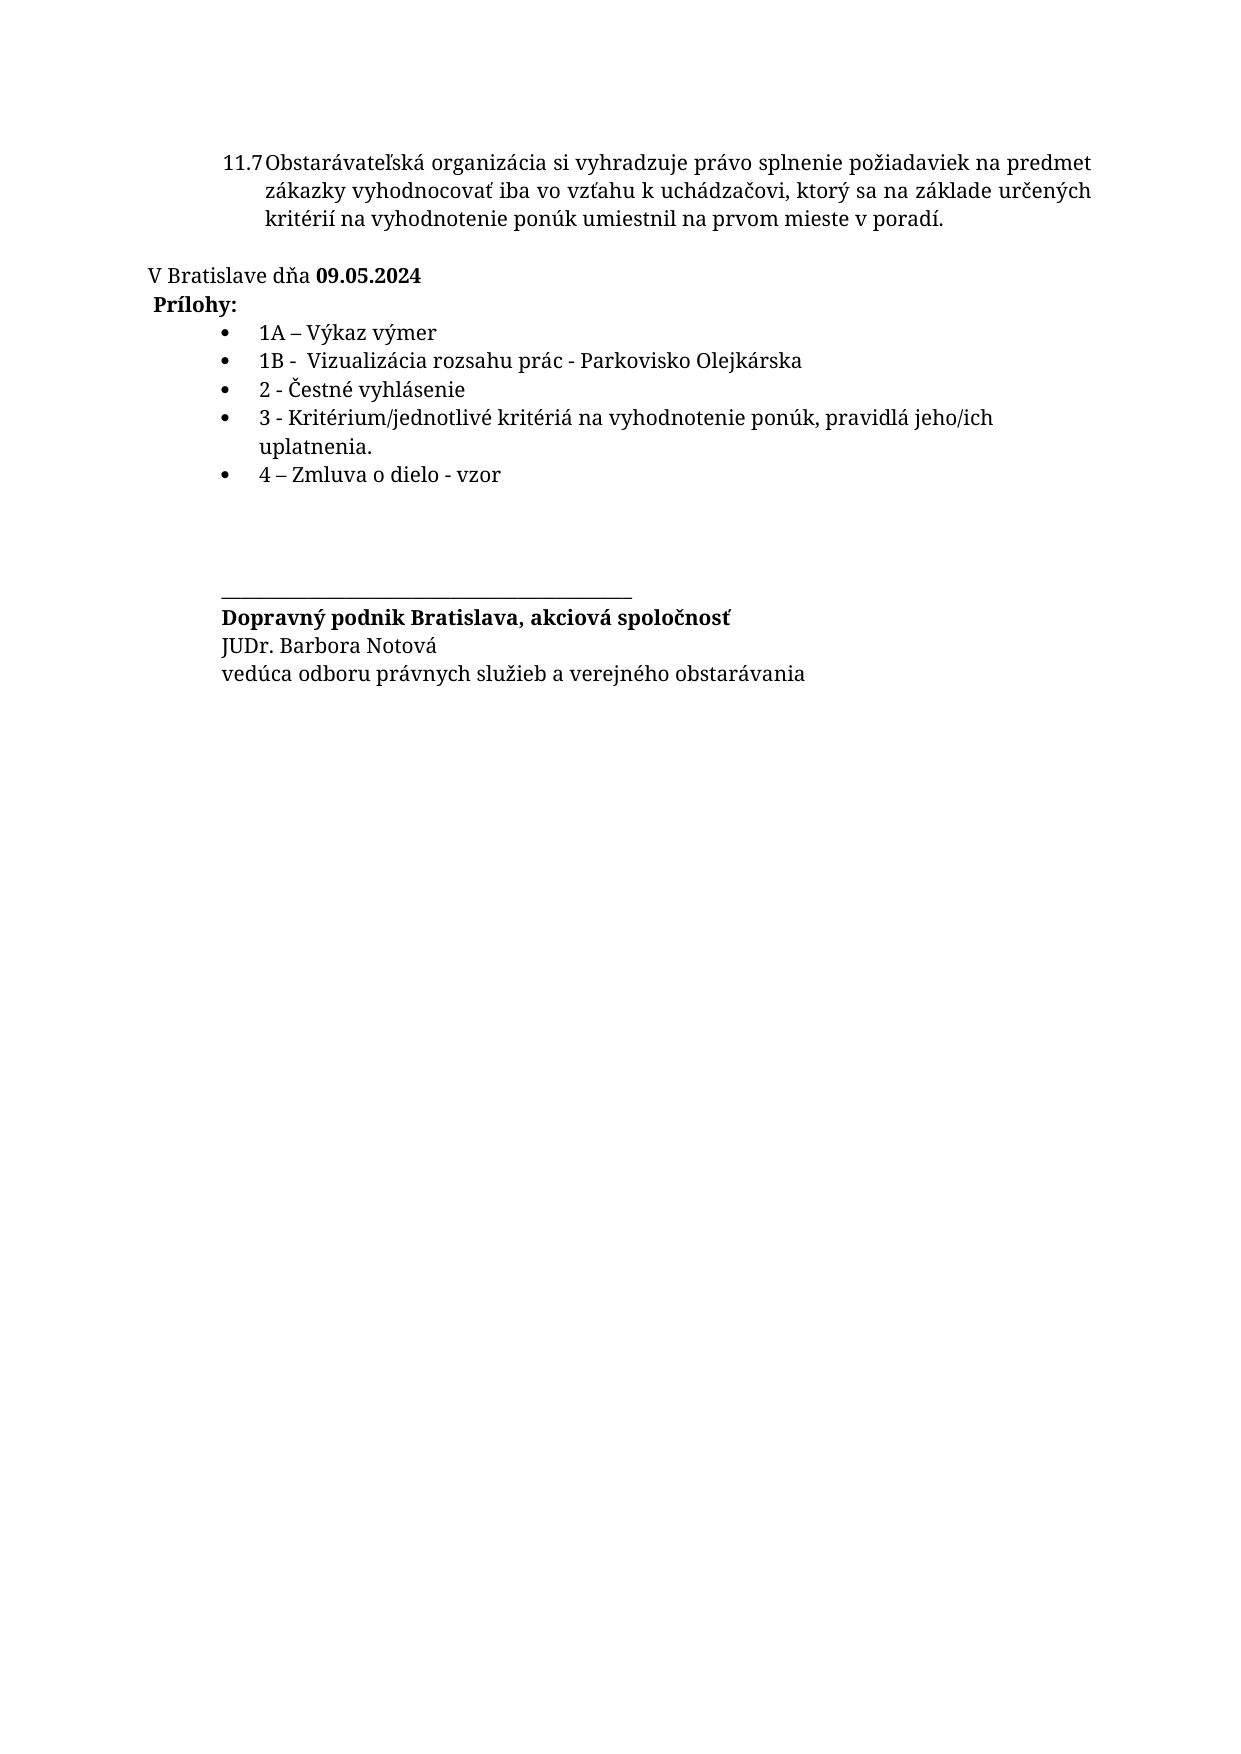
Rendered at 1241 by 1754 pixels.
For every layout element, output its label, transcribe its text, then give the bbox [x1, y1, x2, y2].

text Prílohy: [148, 290, 1093, 318]
list 3 - Kritérium/jednotlivé kritériá na vyhodnotenie ponúk, pravidlá jeho/ich uplatnenia. [221, 403, 1093, 460]
list 1B - Vizualizácia rozsahu prác - Parkovisko Olejkárska [221, 347, 1093, 375]
text Dopravný podnik Bratislava, akciová spoločnosť [148, 603, 1093, 631]
list 2 - Čestné vyhlásenie [221, 375, 1093, 403]
text ___________________________________________ [148, 574, 1093, 603]
list 1A – Výkaz výmer [221, 318, 1093, 347]
text vedúca odboru právnych služieb a verejného obstarávania [148, 659, 1093, 688]
list Obstarávateľská organizácia si vyhradzuje právo splnenie požiadaviek na predmet zákazky vyhodnocovať iba vo vzťahu k uchádzačovi, ktorý sa na základe určených kritérií na vyhodnotenie ponúk umiestnil na prvom mieste v poradí. [223, 148, 1093, 233]
text JUDr. Barbora Notová [148, 631, 1093, 659]
list 4 – Zmluva o dielo - vzor [221, 460, 1093, 489]
text V Bratislave dňa 09.05.2024 [148, 261, 1093, 290]
